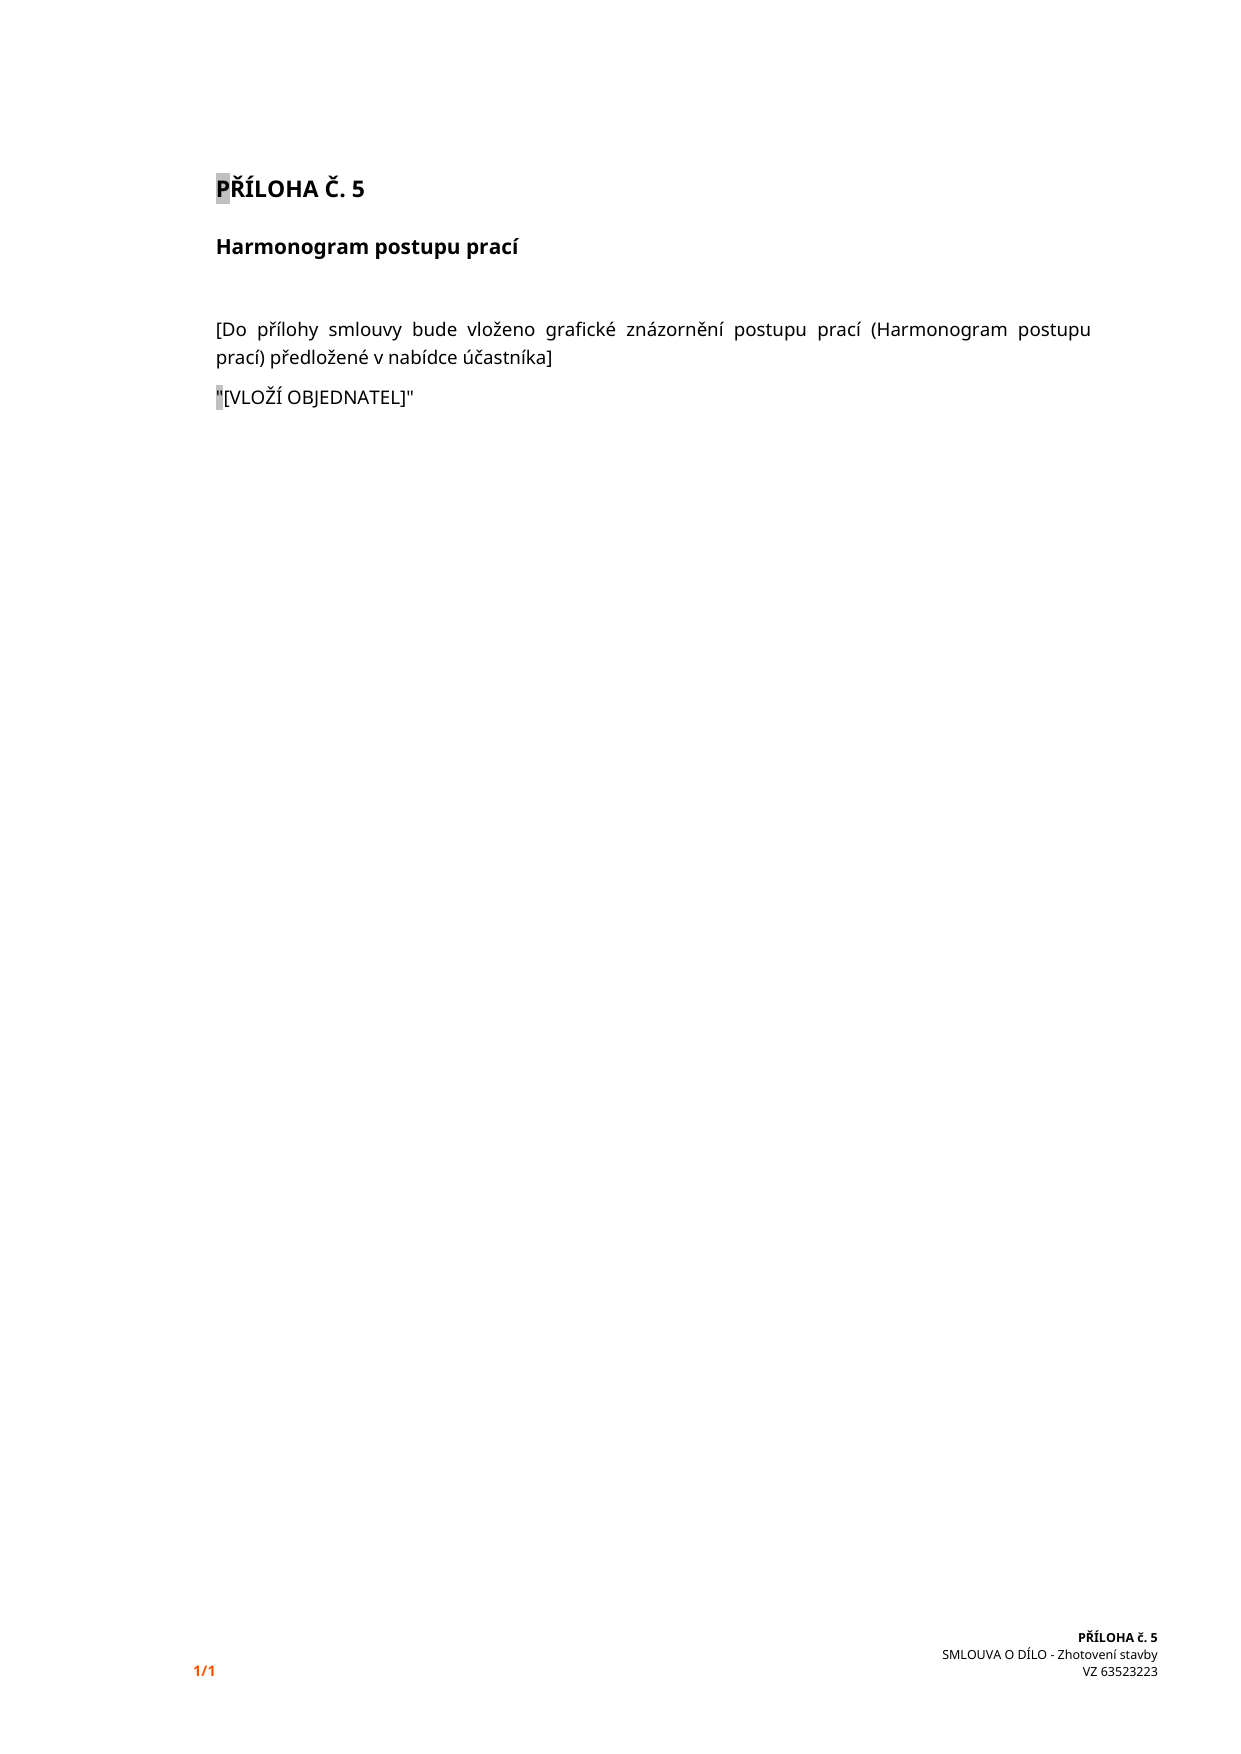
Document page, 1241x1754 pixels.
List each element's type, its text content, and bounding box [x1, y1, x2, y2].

text Harmonogram postupu prací [216, 232, 1093, 260]
text Příloha č. 5 [216, 172, 1093, 204]
text [Do přílohy smlouvy bude vloženo grafické znázornění postupu prací (Harmonogram postupu prací) předložené v nabídce účastníka] [216, 316, 1093, 370]
